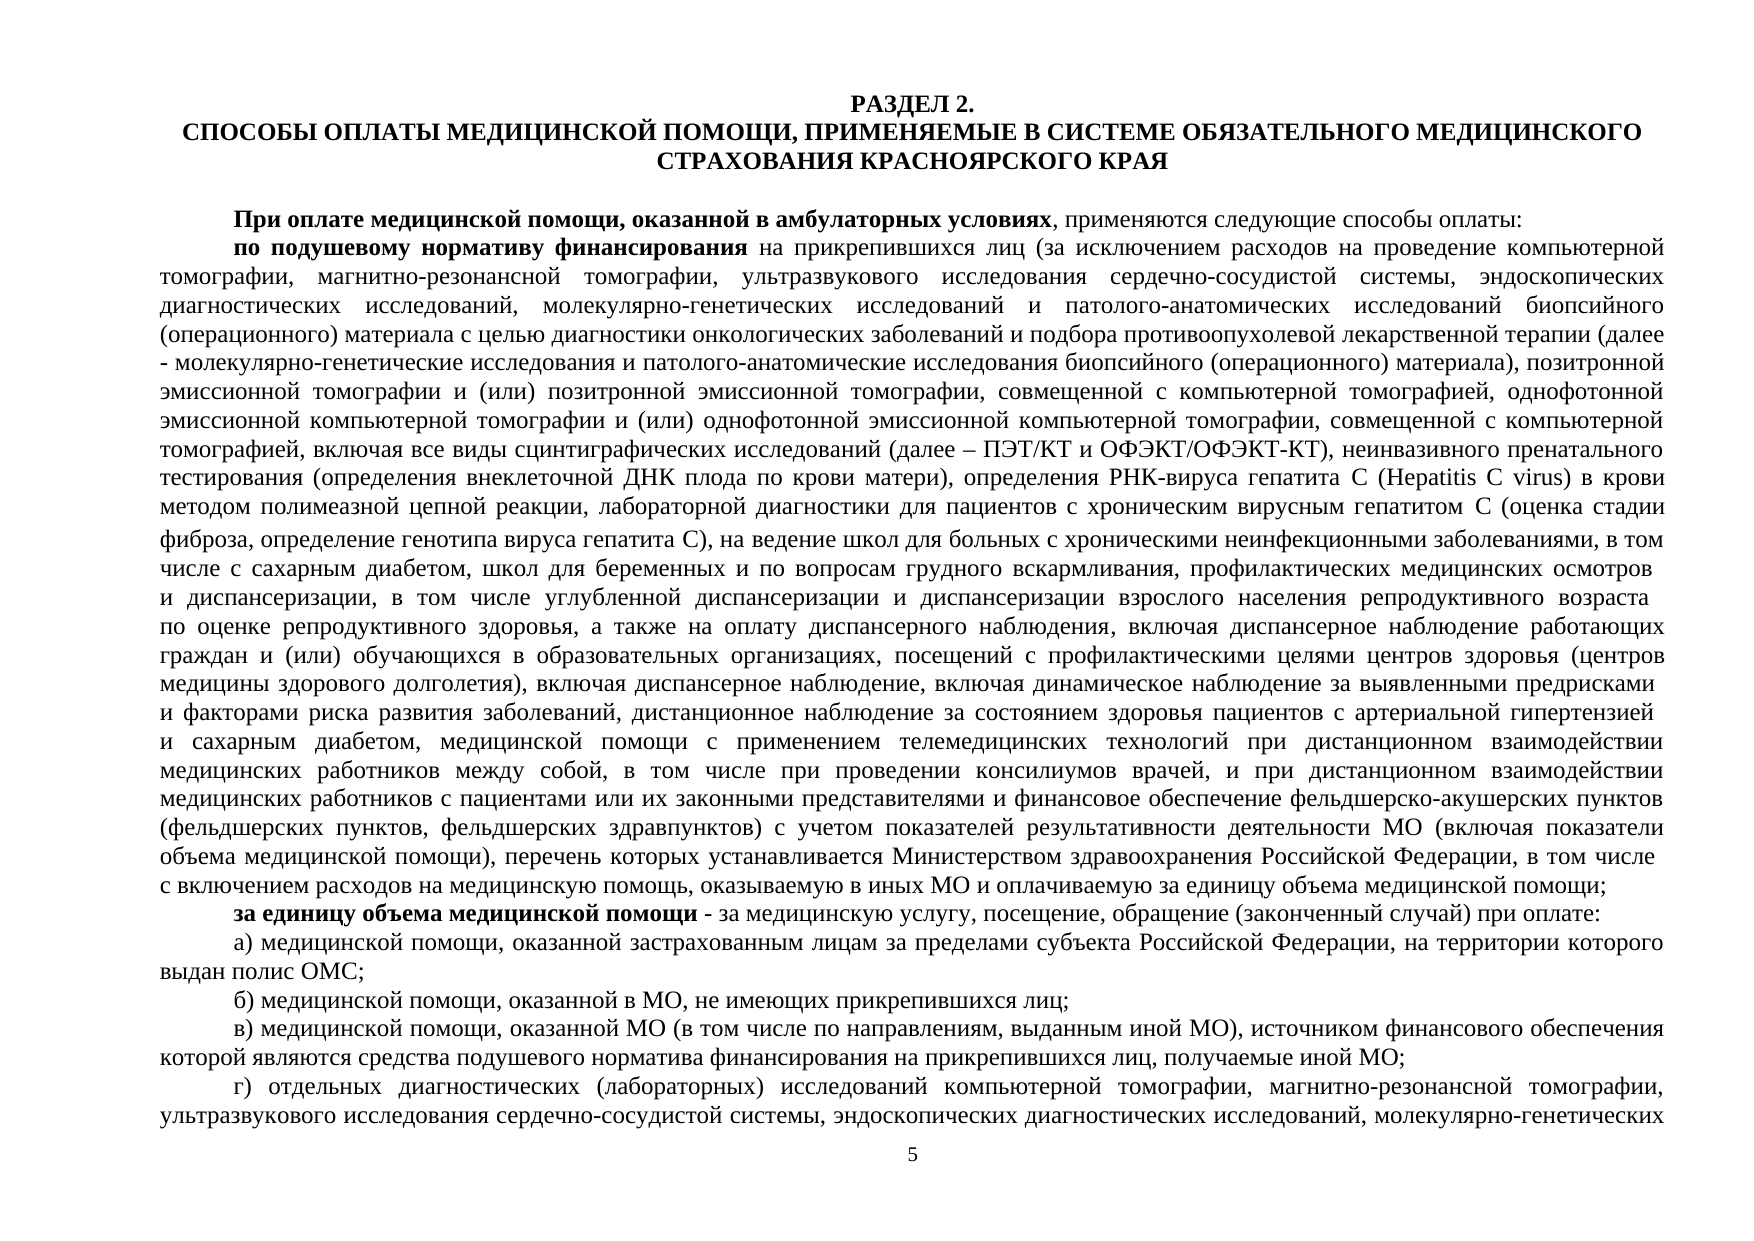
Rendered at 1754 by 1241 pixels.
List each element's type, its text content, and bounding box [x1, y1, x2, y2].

text б) медицинской помощи, оказанной в МО, не имеющих прикрепившихся лиц; [159, 985, 1665, 1013]
text РАЗДЕЛ 2. [159, 89, 1665, 117]
text При оплате медицинской помощи, оказанной в амбулаторных условиях, применяются следующие способы оплаты: [159, 204, 1665, 232]
text в) медицинской помощи, оказанной МО (в том числе по направлениям, выданным иной МО), источником финансового обеспечения которой являются средства подушевого норматива финансирования на прикрепившихся лиц, получаемые иной МО; [159, 1013, 1665, 1071]
text СПОСОБЫ ОПЛАТЫ МЕДИЦИНСКОЙ ПОМОЩИ, ПРИМЕНЯЕМЫЕ В СИСТЕМЕ ОБЯЗАТЕЛЬНОГО МЕДИЦИНСКОГО СТРАХОВАНИЯ КРАСНОЯРСКОГО КРАЯ [159, 117, 1665, 175]
text по подушевому нормативу финансирования на прикрепившихся лиц (за исключением расходов на проведение компьютерной томографии, магнитно-резонансной томографии, ультразвукового исследования сердечно-сосудистой системы, эндоскопических диагностических исследований, молекулярно-генетических исследований и патолого-анатомических исследований биопсийного (операционного) материала с целью диагностики онкологических заболеваний и подбора противоопухолевой лекарственной терапии (далее - молекулярно-генетические исследования и патолого-анатомические исследования биопсийного (операционного) материала), позитронной эмиссионной томографии и (или) позитронной эмиссионной томографии, совмещенной с компьютерной томографией, однофотонной эмиссионной компьютерной томографии и (или) однофотонной эмиссионной компьютерной томографии, совмещенной с компьютерной томографией, включая все виды сцинтиграфических исследований (далее – ПЭТ/КТ и ОФЭКТ/ОФЭКТ-КТ), неинвазивного пренатального тестирования (определения внеклеточной ДНК плода по крови матери), определения РНК-вируса гепатита C (Hepatitis C virus) в крови методом полимеазной цепной реакции, лабораторной диагностики для пациентов с хроническим вирусным гепатитом C (оценка стадии фиброза, определение генотипа вируса гепатита C), на ведение школ для больных с хроническими неинфекционными заболеваниями, в том числе с сахарным диабетом, школ для беременных и по вопросам грудного вскармливания, профилактических медицинских осмотров и диспансеризации, в том числе углубленной диспансеризации и диспансеризации взрослого населения репродуктивного возраста по оценке репродуктивного здоровья, а также на оплату диспансерного наблюдения, включая диспансерное наблюдение работающих граждан и (или) обучающихся в образовательных организациях, посещений с профилактическими целями центров здоровья (центров медицины здорового долголетия), включая диспансерное наблюдение, включая динамическое наблюдение за выявленными предрисками и факторами риска развития заболеваний, дистанционное наблюдение за состоянием здоровья пациентов с артериальной гипертензией и сахарным диабетом, медицинской помощи с применением телемедицинских технологий при дистанционном взаимодействии медицинских работников между собой, в том числе при проведении консилиумов врачей, и при дистанционном взаимодействии медицинских работников с пациентами или их законными представителями и финансовое обеспечение фельдшерско-акушерских пунктов (фельдшерских пунктов, фельдшерских здравпунктов) с учетом показателей результативности деятельности МО (включая показатели объема медицинской помощи), перечень которых устанавливается Министерством здравоохранения Российской Федерации, в том числе с включением расходов на медицинскую помощь, оказываемую в иных МО и оплачиваемую за единицу объема медицинской помощи; [159, 232, 1665, 898]
text а) медицинской помощи, оказанной застрахованным лицам за пределами субъекта Российской Федерации, на территории которого выдан полис ОМС; [159, 927, 1665, 985]
text за единицу объема медицинской помощи - за медицинскую услугу, посещение, обращение (законченный случай) при оплате: [159, 898, 1665, 927]
